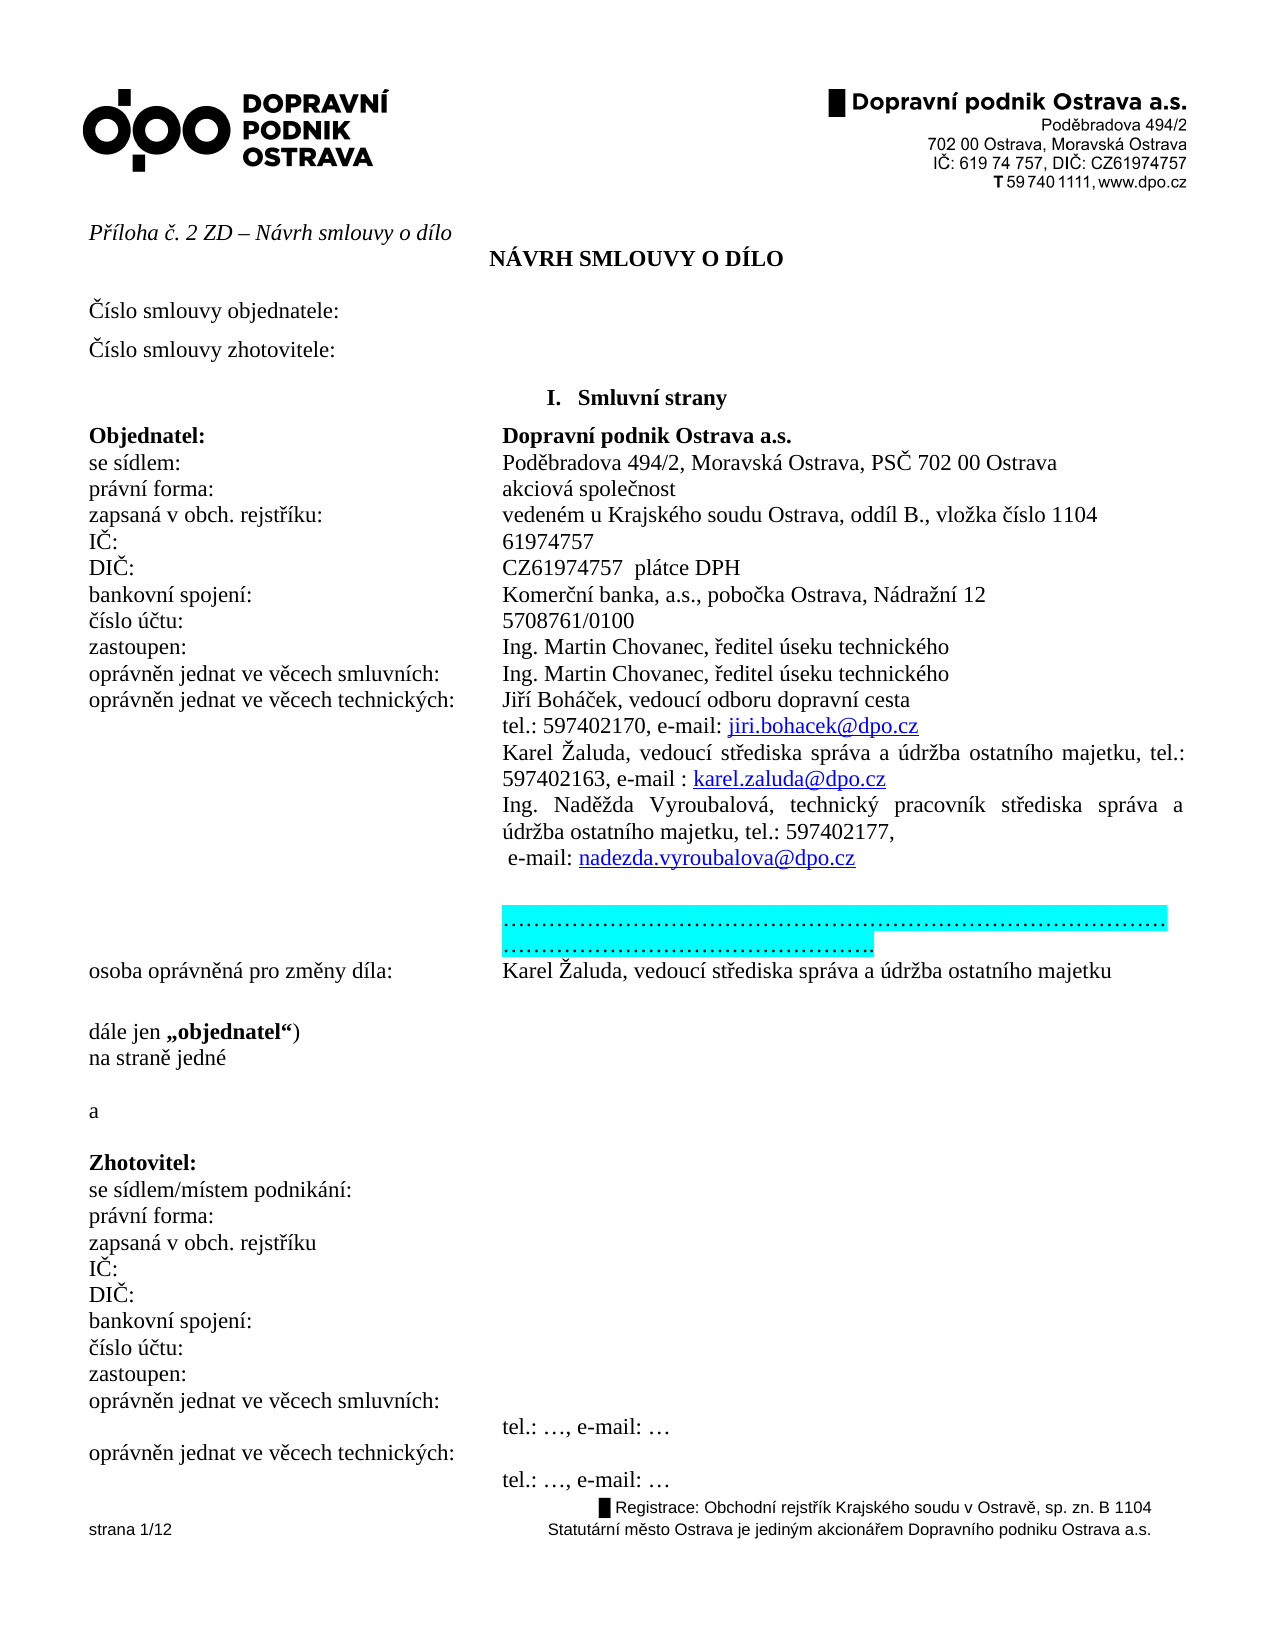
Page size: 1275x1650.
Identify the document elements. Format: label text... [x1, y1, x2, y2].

text dále jen „objednatel“) [89, 1018, 1184, 1044]
text se sídlem/místem podnikání: [89, 1176, 1184, 1202]
text tel.: …, e-mail: … [89, 1413, 1184, 1439]
title Příloha č. 2 ZD – Návrh smlouvy o dílo [89, 218, 1184, 245]
text Zhotovitel: [89, 1149, 1184, 1176]
picture [828, 89, 1187, 191]
text oprávněn jednat ve věcech smluvních: [89, 1387, 1184, 1413]
text tel.: …, e-mail: … [89, 1466, 1184, 1492]
title NÁVRH SMLOUVY O DÍLO [89, 245, 1184, 271]
text oprávněn jednat ve věcech technických: Jiří Boháček, vedoucí odboru dopravní cesta [89, 686, 1184, 712]
text zastoupen: [89, 1360, 1184, 1387]
text Objednatel: Dopravní podnik Ostrava a.s. [89, 422, 1184, 449]
text Karel Žaluda, vedoucí střediska správa a údržba ostatního majetku, tel.: 597402163, e-mail : karel.zaluda@dpo.cz [502, 739, 1186, 791]
text číslo účtu: [89, 1334, 1184, 1360]
text na straně jedné [89, 1044, 1184, 1070]
text osoba oprávněná pro změny díla: Karel Žaluda, vedoucí střediska správa a údržba ostatního majetku [89, 957, 1184, 984]
text DIČ: [89, 1281, 1184, 1308]
text zapsaná v obch. rejstříku [89, 1228, 1184, 1255]
text ………………………………………………………………………………………………………………………. [89, 871, 1184, 957]
text DIČ: CZ61974757 plátce DPH [89, 554, 1184, 581]
text a [89, 1097, 1184, 1123]
text právní forma: akciová společnost [89, 475, 1184, 502]
text oprávněn jednat ve věcech technických: [89, 1439, 1184, 1466]
text IČ: 61974757 [89, 528, 1184, 554]
text bankovní spojení: Komerční banka, a.s., pobočka Ostrava, Nádražní 12 [89, 581, 1184, 607]
text bankovní spojení: [89, 1308, 1184, 1334]
text zapsaná v obch. rejstříku: vedeném u Krajského soudu Ostrava, oddíl B., vložka číslo 1104 [89, 502, 1184, 528]
text oprávněn jednat ve věcech smluvních: Ing. Martin Chovanec, ředitel úseku technického [89, 660, 1184, 686]
text Číslo smlouvy zhotovitele: [89, 336, 1186, 363]
text právní forma: [89, 1202, 1184, 1228]
text e-mail: nadezda.vyroubalova@dpo.cz [89, 844, 1184, 871]
text Číslo smlouvy objednatele: [89, 298, 1186, 324]
text zastoupen: Ing. Martin Chovanec, ředitel úseku technického [89, 633, 1184, 660]
text tel.: 597402170, e-mail: jiri.bohacek@dpo.cz [89, 712, 1186, 739]
picture [82, 89, 389, 172]
text IČ: [89, 1255, 1184, 1281]
text číslo účtu: 5708761/0100 [89, 607, 1184, 633]
text se sídlem: Poděbradova 494/2, Moravská Ostrava, PSČ 702 00 Ostrava [89, 449, 1184, 475]
subtitle Smluvní strany [546, 384, 1184, 410]
text Ing. Naděžda Vyroubalová, technický pracovník střediska správa a údržba ostatního majetku, tel.: 597402177, [89, 791, 1184, 844]
